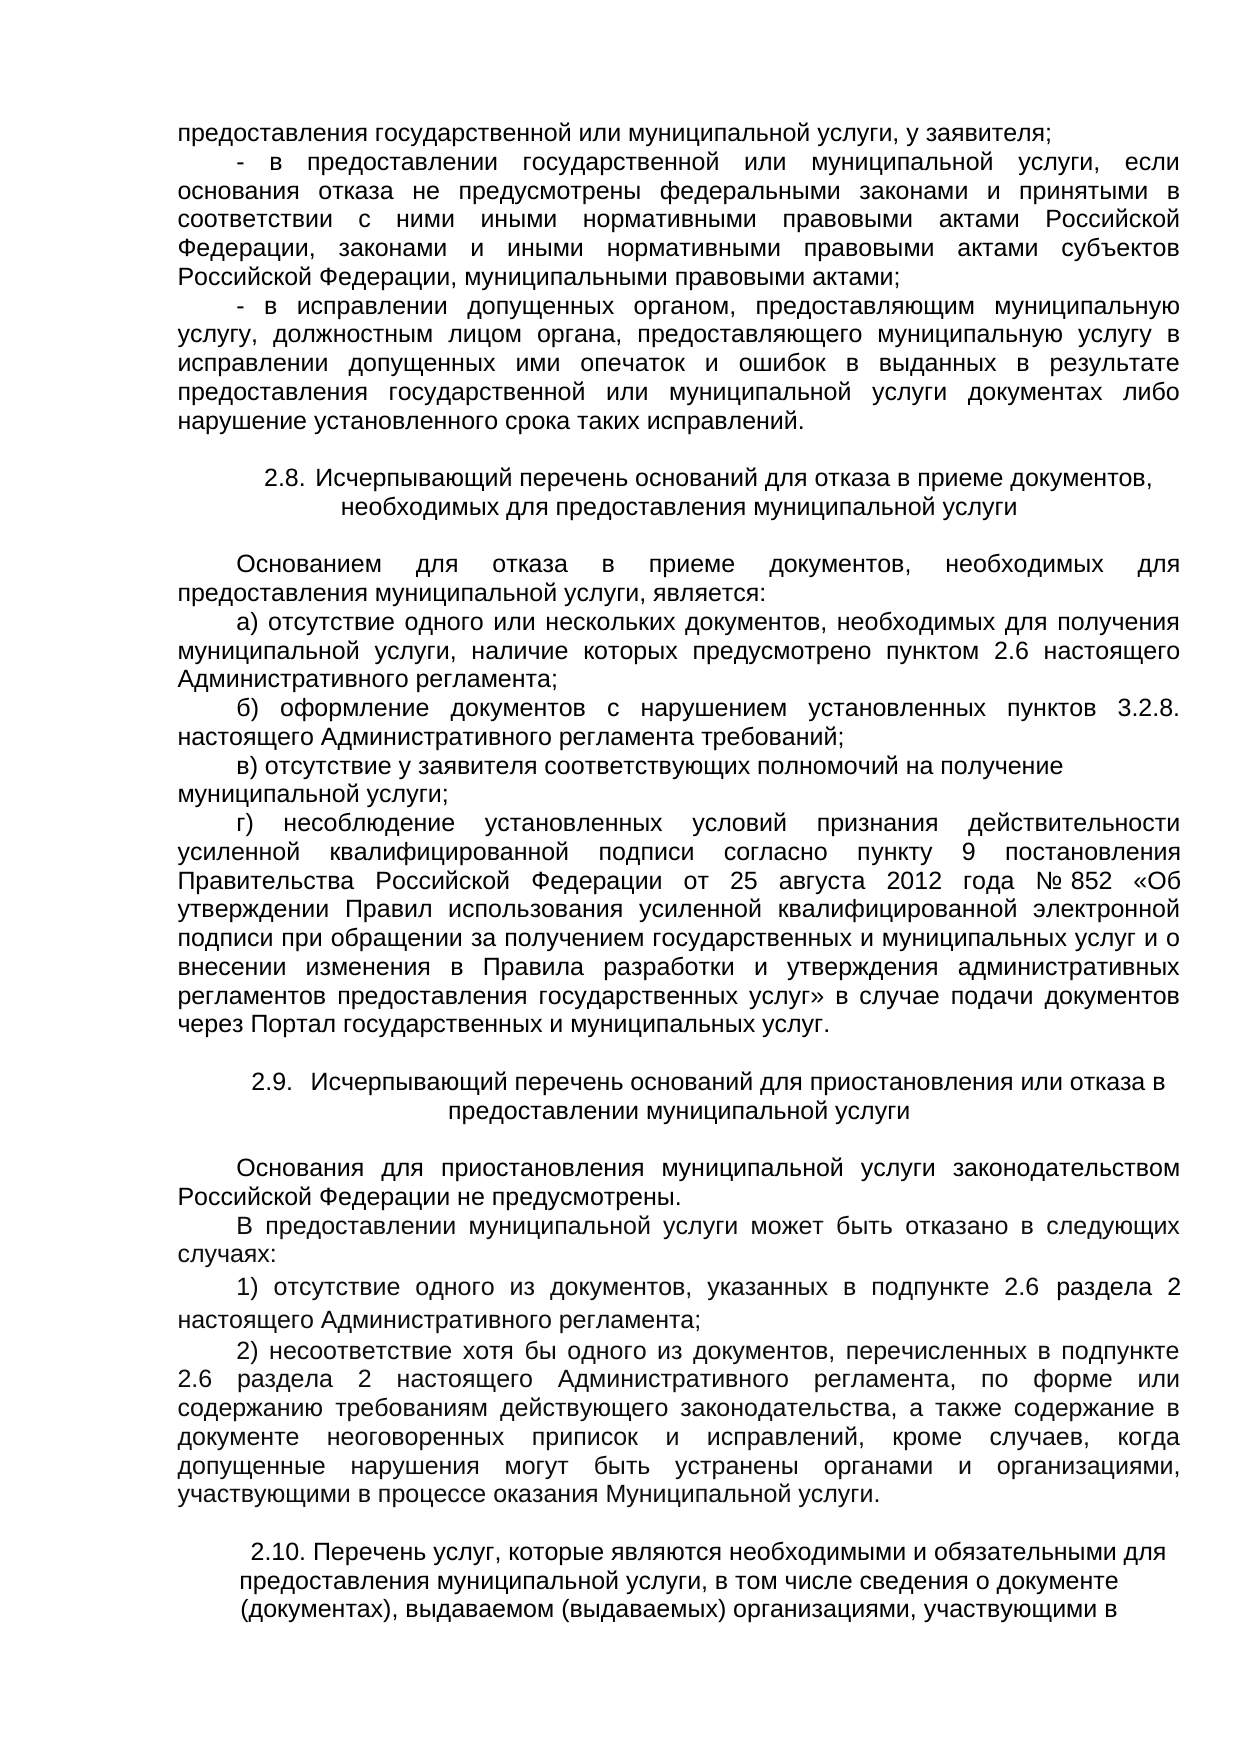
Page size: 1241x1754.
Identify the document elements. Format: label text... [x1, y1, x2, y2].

text Основания для приостановления муниципальной услуги законодательством Российской Федерации не предусмотрены. [177, 1153, 1181, 1211]
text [177, 118, 1181, 147]
text Основанием для отказа в приеме документов, необходимых для предоставления муниципальной услуги, является: [177, 549, 1181, 607]
text в) отсутствие у заявителя соответствующих полномочий на получение муниципальной услуги; [177, 751, 1181, 808]
text а) отсутствие одного или нескольких документов, необходимых для получения муниципальной услуги, наличие которых предусмотрено пунктом 2.6 настоящего Административного регламента; [177, 607, 1181, 693]
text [177, 1537, 1181, 1623]
text В предоставлении муниципальной услуги может быть отказано в следующих случаях: [177, 1211, 1181, 1268]
text - в предоставлении государственной или муниципальной услуги, если основания отказа не предусмотрены федеральными законами и принятыми в соответствии с ними иными нормативными правовыми актами Российской Федерации, законами и иными нормативными правовыми актами субъектов Российской Федерации, муниципальными правовыми актами; [177, 147, 1181, 291]
text 2) несоответствие хотя бы одного из документов, перечисленных в подпункте 2.6 раздела 2 настоящего Административного регламента, по форме или содержанию требованиям действующего законодательства, а также содержание в документе неоговоренных приписок и исправлений, кроме случаев, когда допущенные нарушения могут быть устранены органами и организациями, участвующими в процессе оказания Муниципальной услуги. [177, 1336, 1181, 1508]
text - в исправлении допущенных органом, предоставляющим муниципальную услугу, должностным лицом органа, предоставляющего муниципальную услугу в исправлении допущенных ими опечаток и ошибок в выданных в результате предоставления государственной или муниципальной услуги документах либо нарушение установленного срока таких исправлений. [177, 291, 1181, 434]
list Исчерпывающий перечень оснований для отказа в приеме документов, необходимых для предоставления муниципальной услуги [177, 463, 1181, 521]
text б) оформление документов с нарушением установленных пунктов 3.2.8. настоящего Административного регламента требований; [177, 693, 1181, 751]
text 1) отсутствие одного из документов, указанных в подпункте 2.6 раздела 2 настоящего Административного регламента; [177, 1268, 1181, 1336]
list Исчерпывающий перечень оснований для приостановления или отказа в предоставлении муниципальной услуги [177, 1067, 1181, 1124]
text г) несоблюдение установленных условий признания действительности усиленной квалифицированной подписи согласно пункту 9 постановления Правительства Российской Федерации от 25 августа 2012 года № 852 «Об утверждении Правил использования усиленной квалифицированной электронной подписи при обращении за получением государственных и муниципальных услуг и о внесении изменения в Правила разработки и утверждения административных регламентов предоставления государственных услуг» в случае подачи документов через Портал государственных и муниципальных услуг. [177, 808, 1181, 1038]
